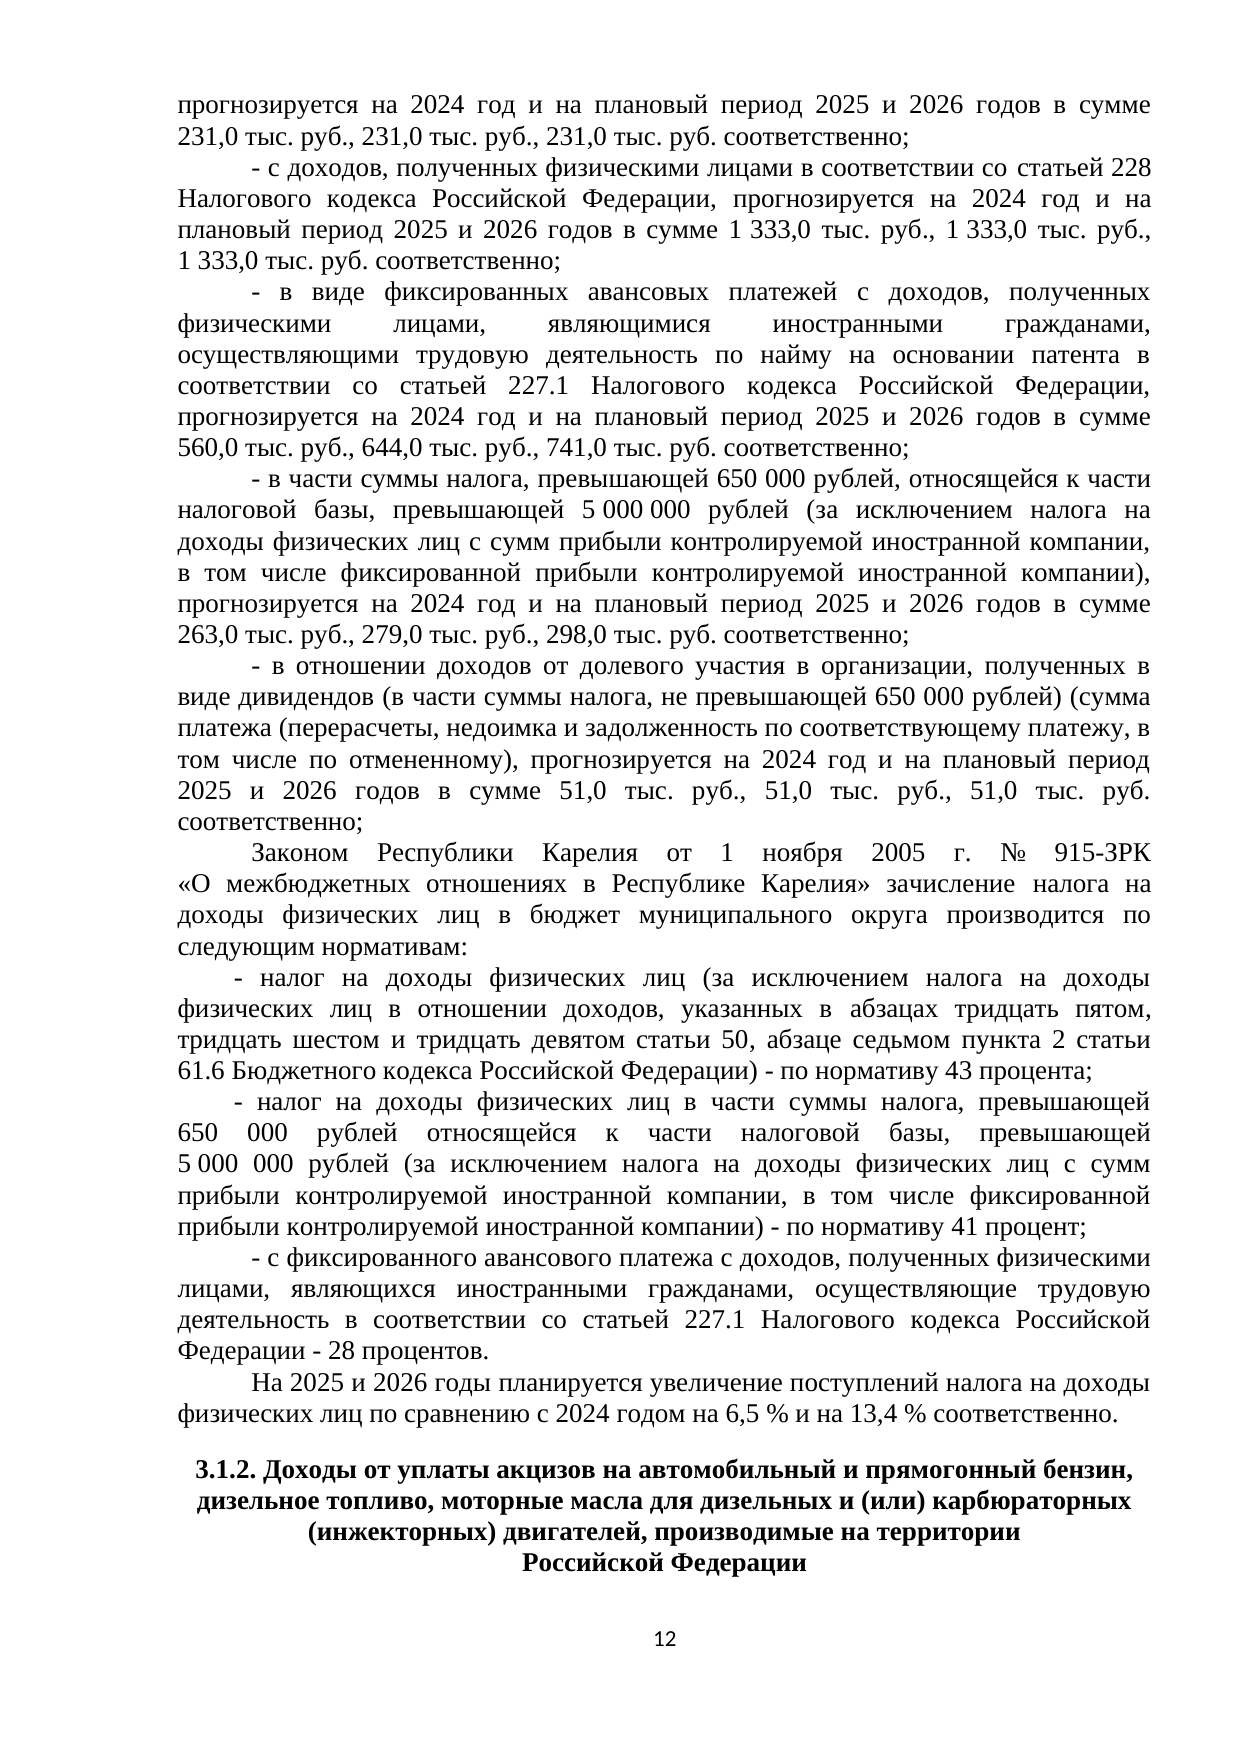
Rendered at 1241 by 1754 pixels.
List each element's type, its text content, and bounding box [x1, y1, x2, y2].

text - в виде фиксированных авансовых платежей с доходов, полученных физическими лицами, являющимися иностранными гражданами, осуществляющими трудовую деятельность по найму на основании патента в соответствии со статьей 227.1 Налогового кодекса Российской Федерации, прогнозируется на 2024 год и на плановый период 2025 и 2026 годов в сумме 560,0 тыс. руб., 644,0 тыс. руб., 741,0 тыс. руб. соответственно; [177, 276, 1152, 462]
text - налог на доходы физических лиц (за исключением налога на доходы физических лиц в отношении доходов, указанных в абзацах тридцать пятом, тридцать шестом и тридцать девятом статьи 50, абзаце седьмом пункта 2 статьи 61.6 Бюджетного кодекса Российской Федерации) - по нормативу 43 процента; [177, 961, 1152, 1085]
text Законом Республики Карелия от 1 ноября 2005 г. № 915-ЗРК «О межбюджетных отношениях в Республике Карелия» зачисление налога на доходы физических лиц в бюджет муниципального округа производится по следующим нормативам: [177, 836, 1152, 961]
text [177, 89, 1152, 151]
text На 2025 и 2026 годы планируется увеличение поступлений налога на доходы физических лиц по сравнению с 2024 годом на 6,5 % и на 13,4 % соответственно. [177, 1366, 1152, 1428]
text - в части суммы налога, превышающей 650 000 рублей, относящейся к части налоговой базы, превышающей 5 000 000 рублей (за исключением налога на доходы физических лиц с сумм прибыли контролируемой иностранной компании, в том числе фиксированной прибыли контролируемой иностранной компании), прогнозируется на 2024 год и на плановый период 2025 и 2026 годов в сумме 263,0 тыс. руб., 279,0 тыс. руб., 298,0 тыс. руб. соответственно; [177, 462, 1152, 649]
text - налог на доходы физических лиц в части суммы налога, превышающей 650 000 рублей относящейся к части налоговой базы, превышающей 5 000 000 рублей (за исключением налога на доходы физических лиц с сумм прибыли контролируемой иностранной компании, в том числе фиксированной прибыли контролируемой иностранной компании) - по нормативу 41 процент; [177, 1085, 1152, 1241]
text - с доходов, полученных физическими лицами в соответствии со статьей 228 Налогового кодекса Российской Федерации, прогнозируется на 2024 год и на плановый период 2025 и 2026 годов в сумме 1 333,0 тыс. руб., 1 333,0 тыс. руб., 1 333,0 тыс. руб. соответственно; [177, 151, 1152, 276]
text 3.1.2. Доходы от уплаты акцизов на автомобильный и прямогонный бензин, дизельное топливо, моторные масла для дизельных и (или) карбюраторных (инжекторных) двигателей, производимые на территории [177, 1453, 1152, 1546]
text - с фиксированного авансового платежа с доходов, полученных физическими лицами, являющихся иностранными гражданами, осуществляющие трудовую деятельность в соответствии со статьей 227.1 Налогового кодекса Российской Федерации - 28 процентов. [177, 1241, 1152, 1366]
text - в отношении доходов от долевого участия в организации, полученных в виде дивидендов (в части суммы налога, не превышающей 650 000 рублей) (сумма платежа (перерасчеты, недоимка и задолженность по соответствующему платежу, в том числе по отмененному), прогнозируется на 2024 год и на плановый период 2025 и 2026 годов в сумме 51,0 тыс. руб., 51,0 тыс. руб., 51,0 тыс. руб. соответственно; [177, 649, 1152, 836]
text Российской Федерации [177, 1546, 1152, 1577]
